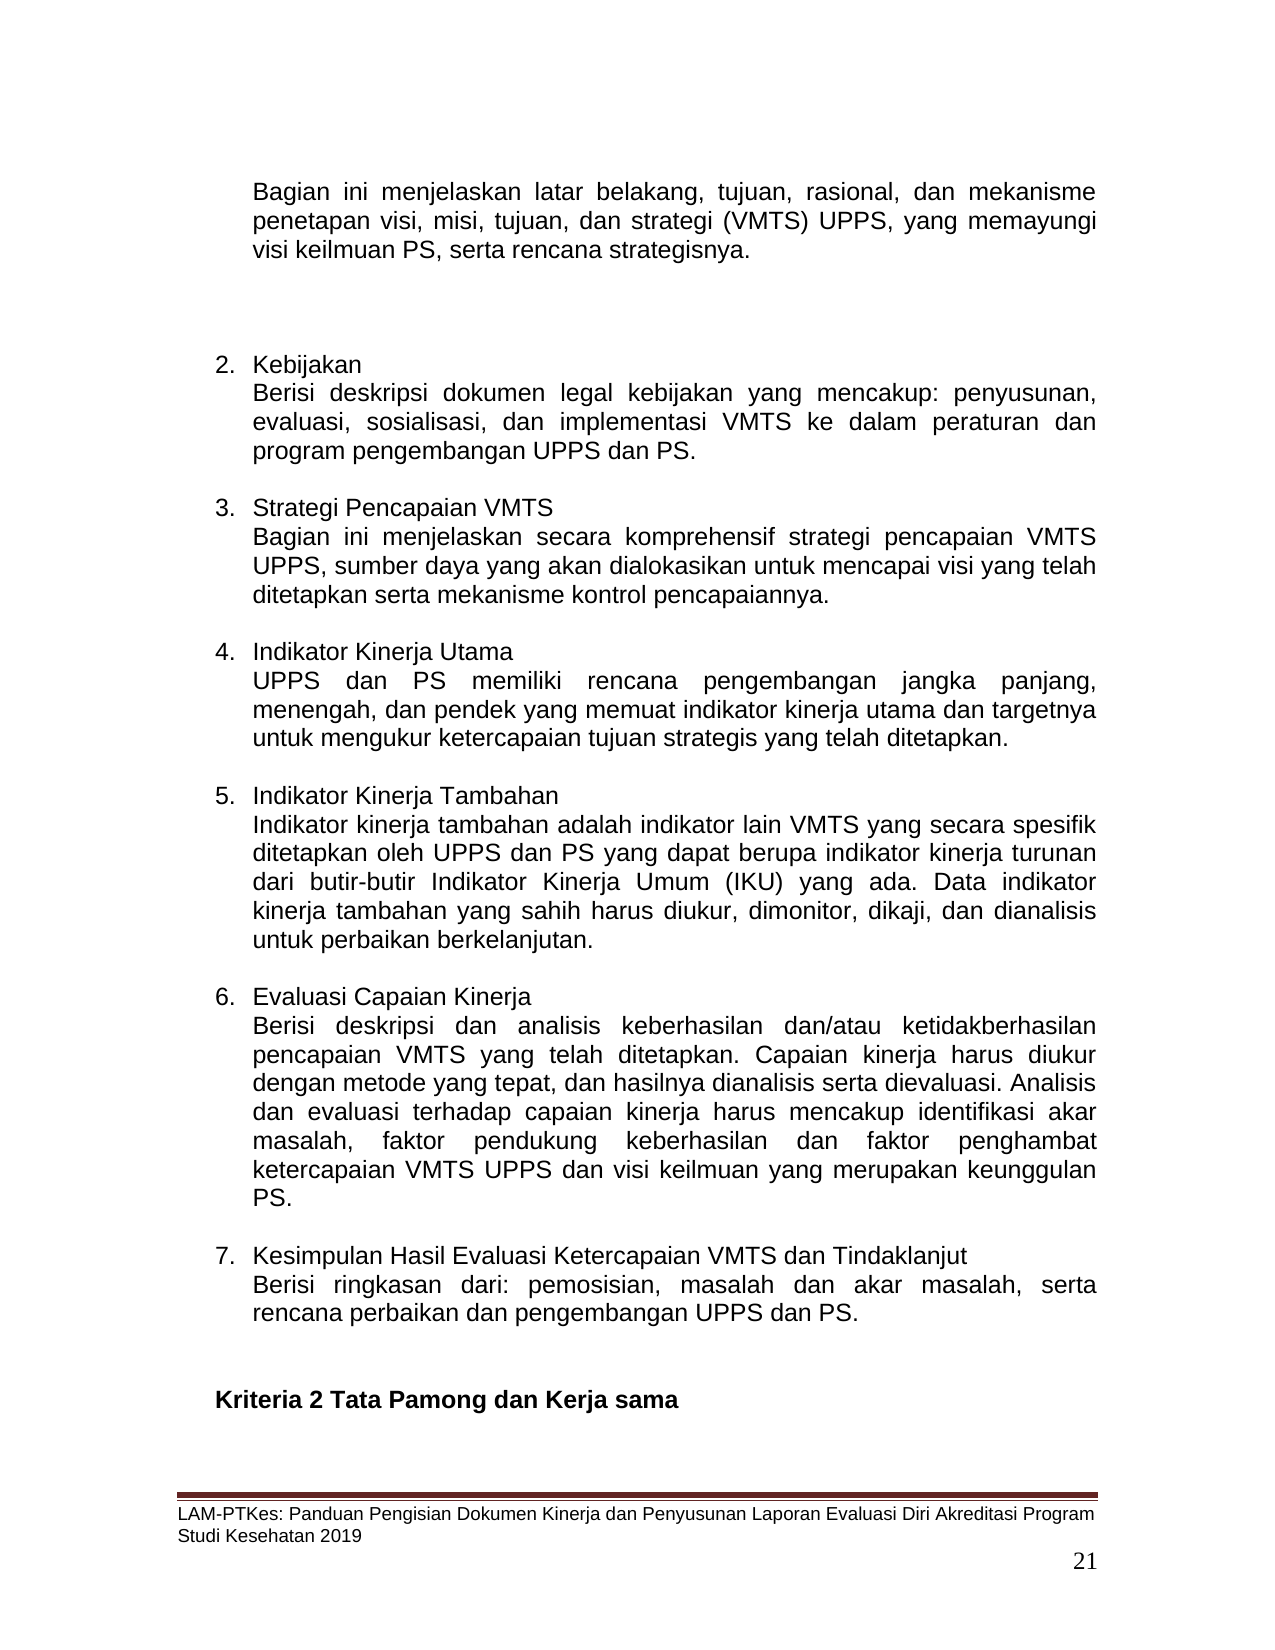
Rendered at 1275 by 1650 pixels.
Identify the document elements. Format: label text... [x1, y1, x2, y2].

list Strategi Pencapaian VMTS [215, 493, 1098, 522]
text Berisi deskripsi dan analisis keberhasilan dan/atau ketidakberhasilan pencapaian VMTS yang telah ditetapkan. Capaian kinerja harus diukur dengan metode yang tepat, dan hasilnya dianalisis serta dievaluasi. Analisis dan evaluasi terhadap capaian kinerja harus mencakup identifikasi akar masalah, faktor pendukung keberhasilan dan faktor penghambat ketercapaian VMTS UPPS dan visi keilmuan yang merupakan keunggulan PS. [252, 1011, 1098, 1212]
text Berisi ringkasan dari: pemosisian, masalah dan akar masalah, serta rencana perbaikan dan pengembangan UPPS dan PS. [252, 1270, 1098, 1327]
text Indikator kinerja tambahan adalah indikator lain VMTS yang secara spesifik ditetapkan oleh UPPS dan PS yang dapat berupa indikator kinerja turunan dari butir-butir Indikator Kinerja Umum (IKU) yang ada. Data indikator kinerja tambahan yang sahih harus diukur, dimonitor, dikaji, dan dianalisis untuk perbaikan berkelanjutan. [252, 810, 1098, 953]
list Kebijakan [215, 350, 1098, 378]
text Berisi deskripsi dokumen legal kebijakan yang mencakup: penyusunan, evaluasi, sosialisasi, dan implementasi VMTS ke dalam peraturan dan program pengembangan UPPS dan PS. [252, 378, 1098, 465]
list Indikator Kinerja Tambahan [215, 781, 1098, 810]
text UPPS dan PS memiliki rencana pengembangan jangka panjang, menengah, dan pendek yang memuat indikator kinerja utama dan targetnya untuk mengukur ketercapaian tujuan strategis yang telah ditetapkan. [252, 666, 1098, 752]
list Indikator Kinerja Utama [215, 637, 1098, 666]
subtitle Kriteria 2 Tata Pamong dan Kerja sama [215, 1385, 1098, 1413]
list Kesimpulan Hasil Evaluasi Ketercapaian VMTS dan Tindaklanjut [215, 1241, 1098, 1270]
text Bagian ini menjelaskan secara komprehensif strategi pencapaian VMTS UPPS, sumber daya yang akan dialokasikan untuk mencapai visi yang telah ditetapkan serta mekanisme kontrol pencapaiannya. [252, 522, 1098, 608]
list Evaluasi Capaian Kinerja [215, 982, 1098, 1011]
text Bagian ini menjelaskan latar belakang, tujuan, rasional, dan mekanisme penetapan visi, misi, tujuan, dan strategi (VMTS) UPPS, yang memayungi visi keilmuan PS, serta rencana strategisnya. [252, 177, 1098, 263]
